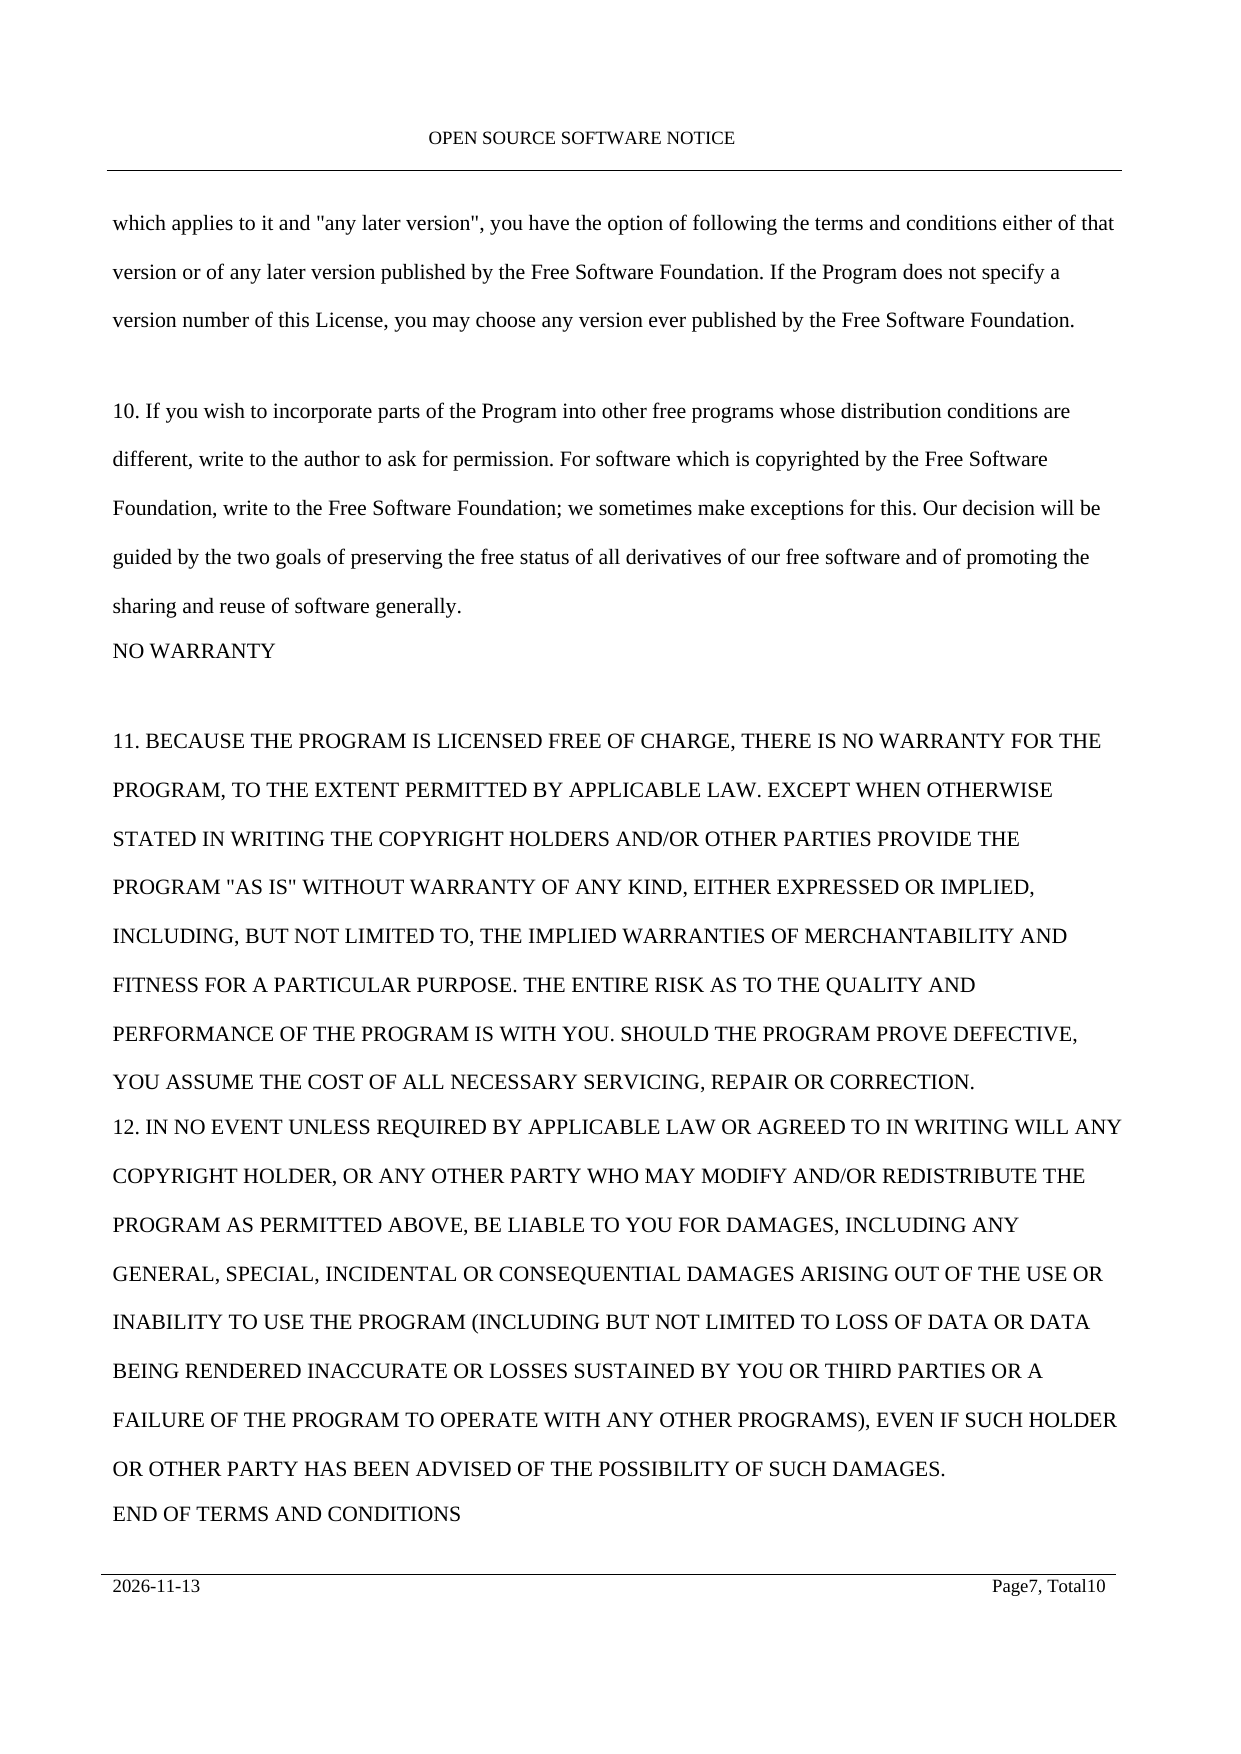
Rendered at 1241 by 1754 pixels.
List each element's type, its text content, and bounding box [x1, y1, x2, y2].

text 11. BECAUSE THE PROGRAM IS LICENSED FREE OF CHARGE, THERE IS NO WARRANTY FOR THE PROGRAM, TO THE EXTENT PERMITTED BY APPLICABLE LAW. EXCEPT WHEN OTHERWISE STATED IN WRITING THE COPYRIGHT HOLDERS AND/OR OTHER PARTIES PROVIDE THE PROGRAM "AS IS" WITHOUT WARRANTY OF ANY KIND, EITHER EXPRESSED OR IMPLIED, INCLUDING, BUT NOT LIMITED TO, THE IMPLIED WARRANTIES OF MERCHANTABILITY AND FITNESS FOR A PARTICULAR PURPOSE. THE ENTIRE RISK AS TO THE QUALITY AND PERFORMANCE OF THE PROGRAM IS WITH YOU. SHOULD THE PROGRAM PROVE DEFECTIVE, YOU ASSUME THE COST OF ALL NECESSARY SERVICING, REPAIR OR CORRECTION. [112, 724, 1128, 1098]
text END OF TERMS AND CONDITIONS [112, 1497, 1128, 1529]
text 12. IN NO EVENT UNLESS REQUIRED BY APPLICABLE LAW OR AGREED TO IN WRITING WILL ANY COPYRIGHT HOLDER, OR ANY OTHER PARTY WHO MAY MODIFY AND/OR REDISTRIBUTE THE PROGRAM AS PERMITTED ABOVE, BE LIABLE TO YOU FOR DAMAGES, INCLUDING ANY GENERAL, SPECIAL, INCIDENTAL OR CONSEQUENTIAL DAMAGES ARISING OUT OF THE USE OR INABILITY TO USE THE PROGRAM (INCLUDING BUT NOT LIMITED TO LOSS OF DATA OR DATA BEING RENDERED INACCURATE OR LOSSES SUSTAINED BY YOU OR THIRD PARTIES OR A FAILURE OF THE PROGRAM TO OPERATE WITH ANY OTHER PROGRAMS), EVEN IF SUCH HOLDER OR OTHER PARTY HAS BEEN ADVISED OF THE POSSIBILITY OF SUCH DAMAGES. [112, 1111, 1128, 1484]
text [112, 206, 1128, 336]
text NO WARRANTY [112, 634, 1128, 667]
text 10. If you wish to incorporate parts of the Program into other free programs whose distribution conditions are different, write to the author to ask for permission. For software which is copyrighted by the Free Software Foundation, write to the Free Software Foundation; we sometimes make exceptions for this. Our decision will be guided by the two goals of preserving the free status of all derivatives of our free software and of promoting the sharing and reuse of software generally. [112, 394, 1128, 622]
